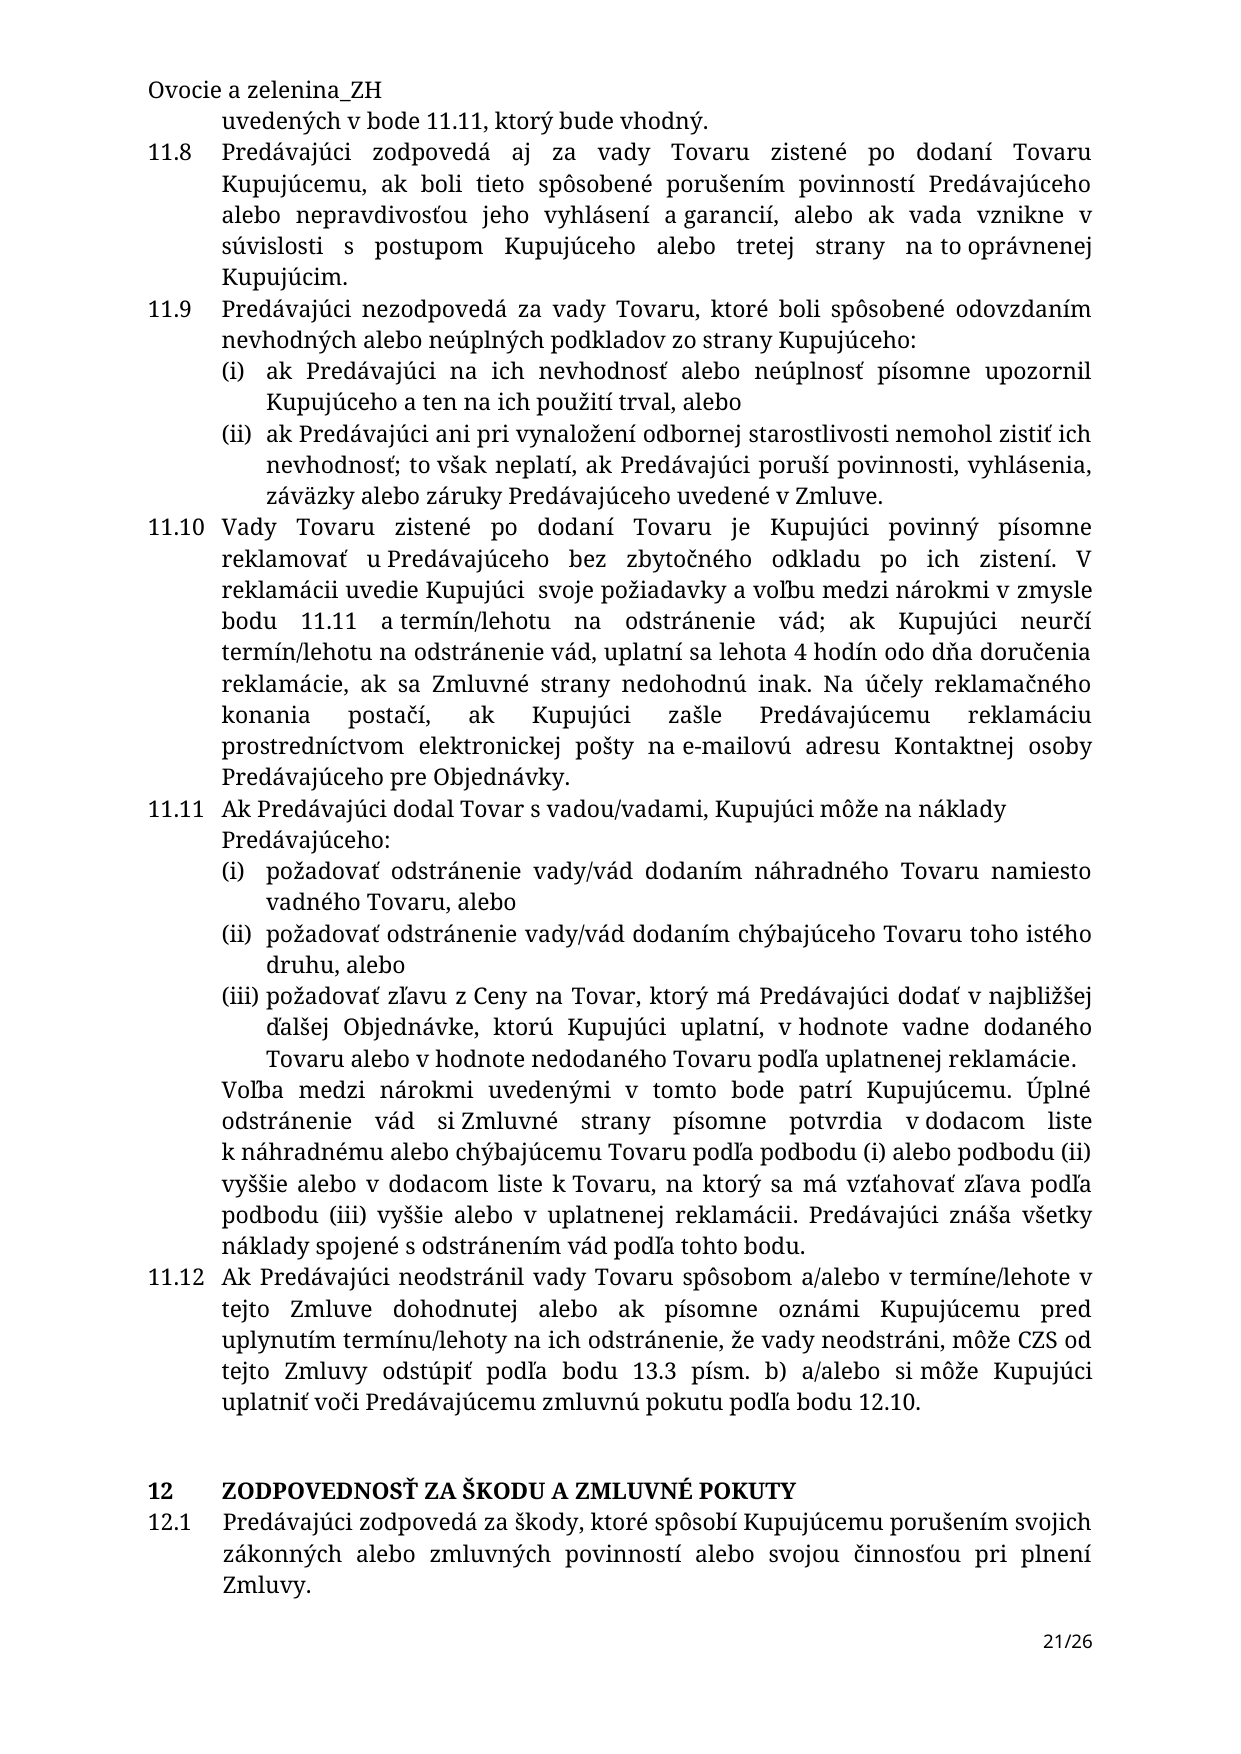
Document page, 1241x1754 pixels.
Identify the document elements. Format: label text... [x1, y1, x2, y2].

list požadovať odstránenie vady/vád dodaním náhradného Tovaru namiesto vadného Tovaru, alebo [221, 855, 1093, 917]
text (i) ak Predávajúci na ich nevhodnosť alebo neúplnosť písomne upozornil Kupujúceho a ten na ich použití trval, alebo [221, 355, 1093, 417]
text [148, 105, 1093, 136]
list požadovať zľavu z Ceny na Tovar, ktorý má Predávajúci dodať v najbližšej ďalšej Objednávke, ktorú Kupujúci uplatní, v hodnote vadne dodaného Tovaru alebo v hodnote nedodaného Tovaru podľa uplatnenej reklamácie. [221, 980, 1093, 1074]
list Predávajúci zodpovedá za škody, ktoré spôsobí Kupujúcemu porušením svojich zákonných alebo zmluvných povinností alebo svojou činnosťou pri plnení Zmluvy. [148, 1506, 1093, 1600]
text 11.10 Vady Tovaru zistené po dodaní Tovaru je Kupujúci povinný písomne reklamovať u Predávajúceho bez zbytočného odkladu po ich zistení. V reklamácii uvedie Kupujúci svoje požiadavky a voľbu medzi nárokmi v zmysle bodu 11.11 a termín/lehotu na odstránenie vád; ak Kupujúci neurčí termín/lehotu na odstránenie vád, uplatní sa lehota 4 hodín odo dňa doručenia reklamácie, ak sa Zmluvné strany nedohodnú inak. Na účely reklamačného konania postačí, ak Kupujúci zašle Predávajúcemu reklamáciu prostredníctvom elektronickej pošty na e-mailovú adresu Kontaktnej osoby Predávajúceho pre Objednávky. [148, 511, 1093, 792]
list ZODPOVEDNOSŤ ZA ŠKODU A ZMLUVNÉ POKUTY [148, 1475, 1093, 1506]
text (ii) ak Predávajúci ani pri vynaložení odbornej starostlivosti nemohol zistiť ich nevhodnosť; to však neplatí, ak Predávajúci poruší povinnosti, vyhlásenia, záväzky alebo záruky Predávajúceho uvedené v Zmluve. [221, 417, 1093, 511]
text Voľba medzi nárokmi uvedenými v tomto bode patrí Kupujúcemu. Úplné odstránenie vád si Zmluvné strany písomne potvrdia v dodacom liste k náhradnému alebo chýbajúcemu Tovaru podľa podbodu (i) alebo podbodu (ii) vyššie alebo v dodacom liste k Tovaru, na ktorý sa má vzťahovať zľava podľa podbodu (iii) vyššie alebo v uplatnenej reklamácii. Predávajúci znáša všetky náklady spojené s odstránením vád podľa tohto bodu. [221, 1074, 1093, 1261]
text 11.11 Ak Predávajúci dodal Tovar s vadou/vadami, Kupujúci môže na náklady Predávajúceho: [148, 792, 1093, 855]
text 11.12 Ak Predávajúci neodstránil vady Tovaru spôsobom a/alebo v termíne/lehote v tejto Zmluve dohodnutej alebo ak písomne oznámi Kupujúcemu pred uplynutím termínu/lehoty na ich odstránenie, že vady neodstráni, môže CZS od tejto Zmluvy odstúpiť podľa bodu 13.3 písm. b) a/alebo si môže Kupujúci uplatniť voči Predávajúcemu zmluvnú pokutu podľa bodu 12.10. [148, 1261, 1093, 1417]
text 11.8 Predávajúci zodpovedá aj za vady Tovaru zistené po dodaní Tovaru Kupujúcemu, ak boli tieto spôsobené porušením povinností Predávajúceho alebo nepravdivosťou jeho vyhlásení a garancií, alebo ak vada vznikne v súvislosti s postupom Kupujúceho alebo tretej strany na to oprávnenej Kupujúcim. [148, 136, 1093, 292]
text 11.9 Predávajúci nezodpovedá za vady Tovaru, ktoré boli spôsobené odovzdaním nevhodných alebo neúplných podkladov zo strany Kupujúceho: [148, 292, 1093, 355]
list požadovať odstránenie vady/vád dodaním chýbajúceho Tovaru toho istého druhu, alebo [221, 917, 1093, 980]
